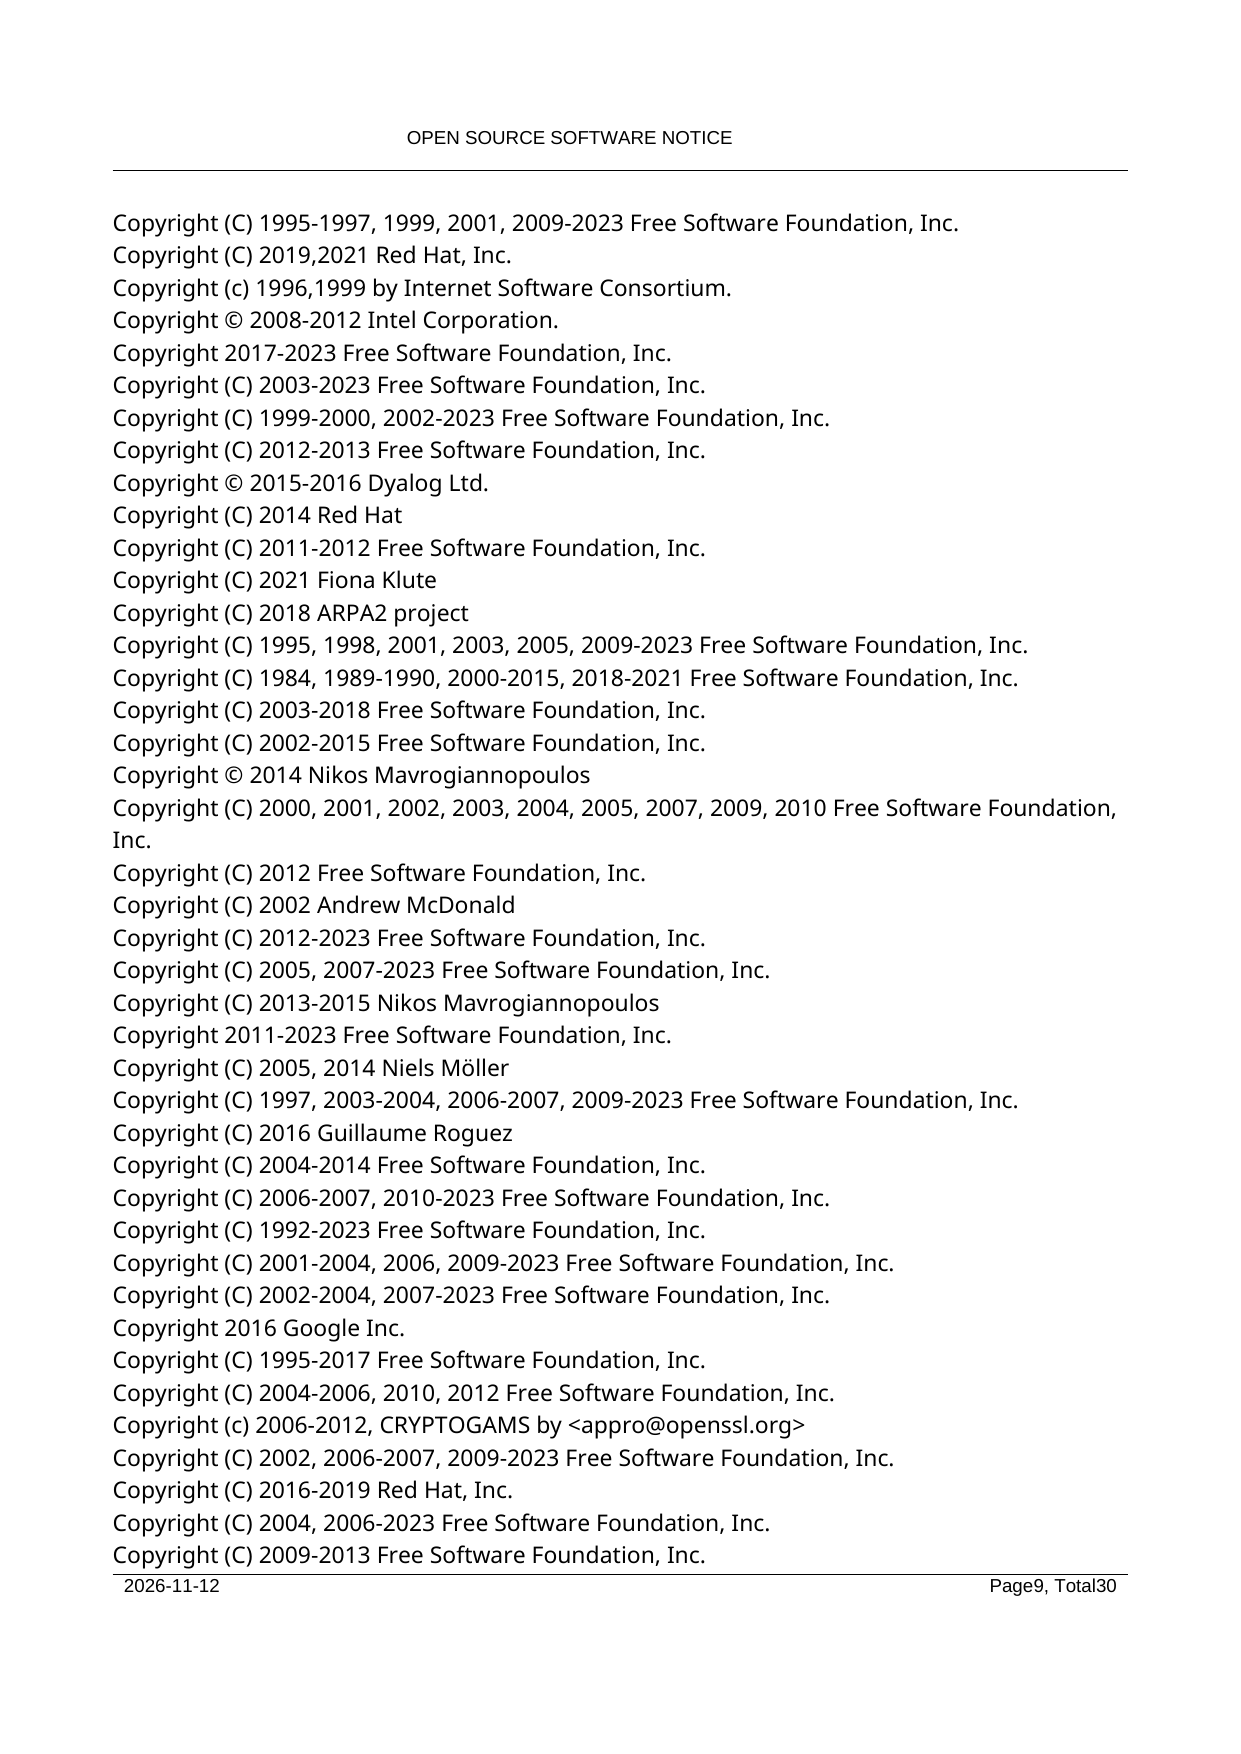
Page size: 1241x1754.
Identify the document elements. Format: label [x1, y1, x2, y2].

text [112, 206, 1128, 1571]
